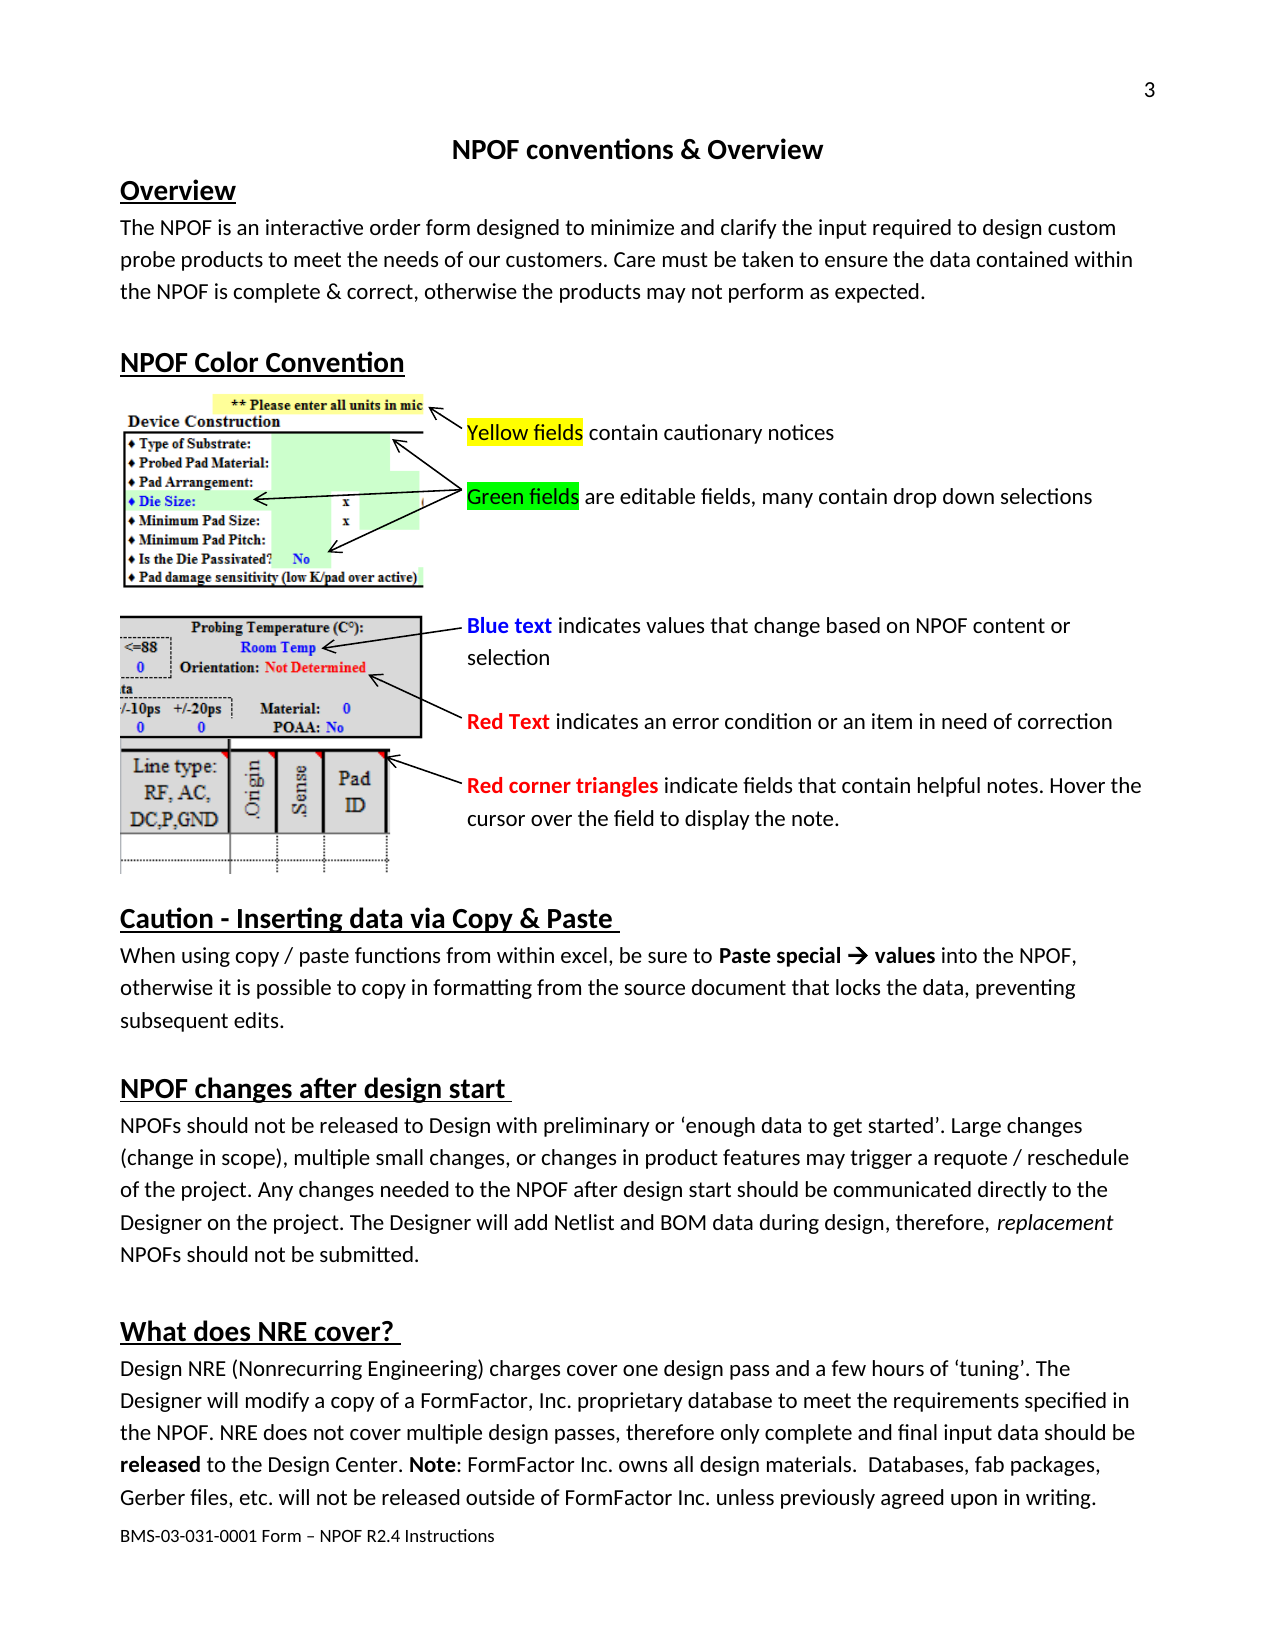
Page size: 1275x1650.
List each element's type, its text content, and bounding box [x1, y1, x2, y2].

text Yellow fields contain cautionary notices [120, 418, 467, 446]
text The NPOF is an interactive order form designed to minimize and clarify the input required to design custom probe products to meet the needs of our customers. Care must be taken to ensure the data contained within the NPOF is complete & correct, otherwise the products may not perform as expected. [120, 213, 1155, 305]
text NPOF Color Convention [120, 344, 1155, 380]
picture [120, 671, 427, 707]
text Design NRE (Nonrecurring Engineering) charges cover one design pass and a few hours of ‘tuning’. The Designer will modify a copy of a FormFactor, Inc. proprietary database to meet the requirements specified in the NPOF. NRE does not cover multiple design passes, therefore only complete and final input data should be released to the Design Center. Note: FormFactor Inc. owns all design materials. Databases, fab packages, Gerber files, etc. will not be released outside of FormFactor Inc. unless previously agreed upon in writing. [120, 1354, 1155, 1511]
text Caution - Inserting data via Copy & Paste [120, 900, 1155, 936]
text When using copy / paste functions from within excel, be sure to Paste special values into the NPOF, otherwise it is possible to copy in formatting from the source document that locks the data, preventing subsequent edits. [120, 941, 1155, 1034]
text Green fields are editable fields, many contain drop down selections [120, 450, 458, 510]
text Blue text indicates values that change based on NPOF content or selection [120, 611, 1155, 671]
picture [120, 446, 396, 450]
text Green fields are editable fields, many contain drop down selections [410, 450, 1155, 510]
picture [120, 832, 391, 874]
text Red Text indicates an error condition or an item in need of correction [120, 707, 1155, 735]
text NPOF changes after design start [120, 1070, 1155, 1106]
text Yellow fields contain cautionary notices [583, 418, 1155, 446]
picture [120, 385, 424, 418]
text Red corner triangles indicate fields that contain helpful notes. Hover the cursor over the field to display the note. [120, 772, 1155, 832]
picture [405, 446, 424, 450]
picture [120, 735, 427, 772]
text NPOFs should not be released to Design with preliminary or ‘enough data to get started’. Large changes (change in scope), multiple small changes, or changes in product features may trigger a requote / reschedule of the project. Any changes needed to the NPOF after design start should be communicated directly to the Designer on the project. The Designer will add Netlist and BOM data during design, therefore, replacement NPOFs should not be submitted. [120, 1111, 1155, 1268]
text What does NRE cover? [120, 1313, 1155, 1348]
text Overview [120, 172, 1155, 208]
picture [120, 510, 424, 591]
text NPOF conventions & Overview [120, 131, 1155, 167]
